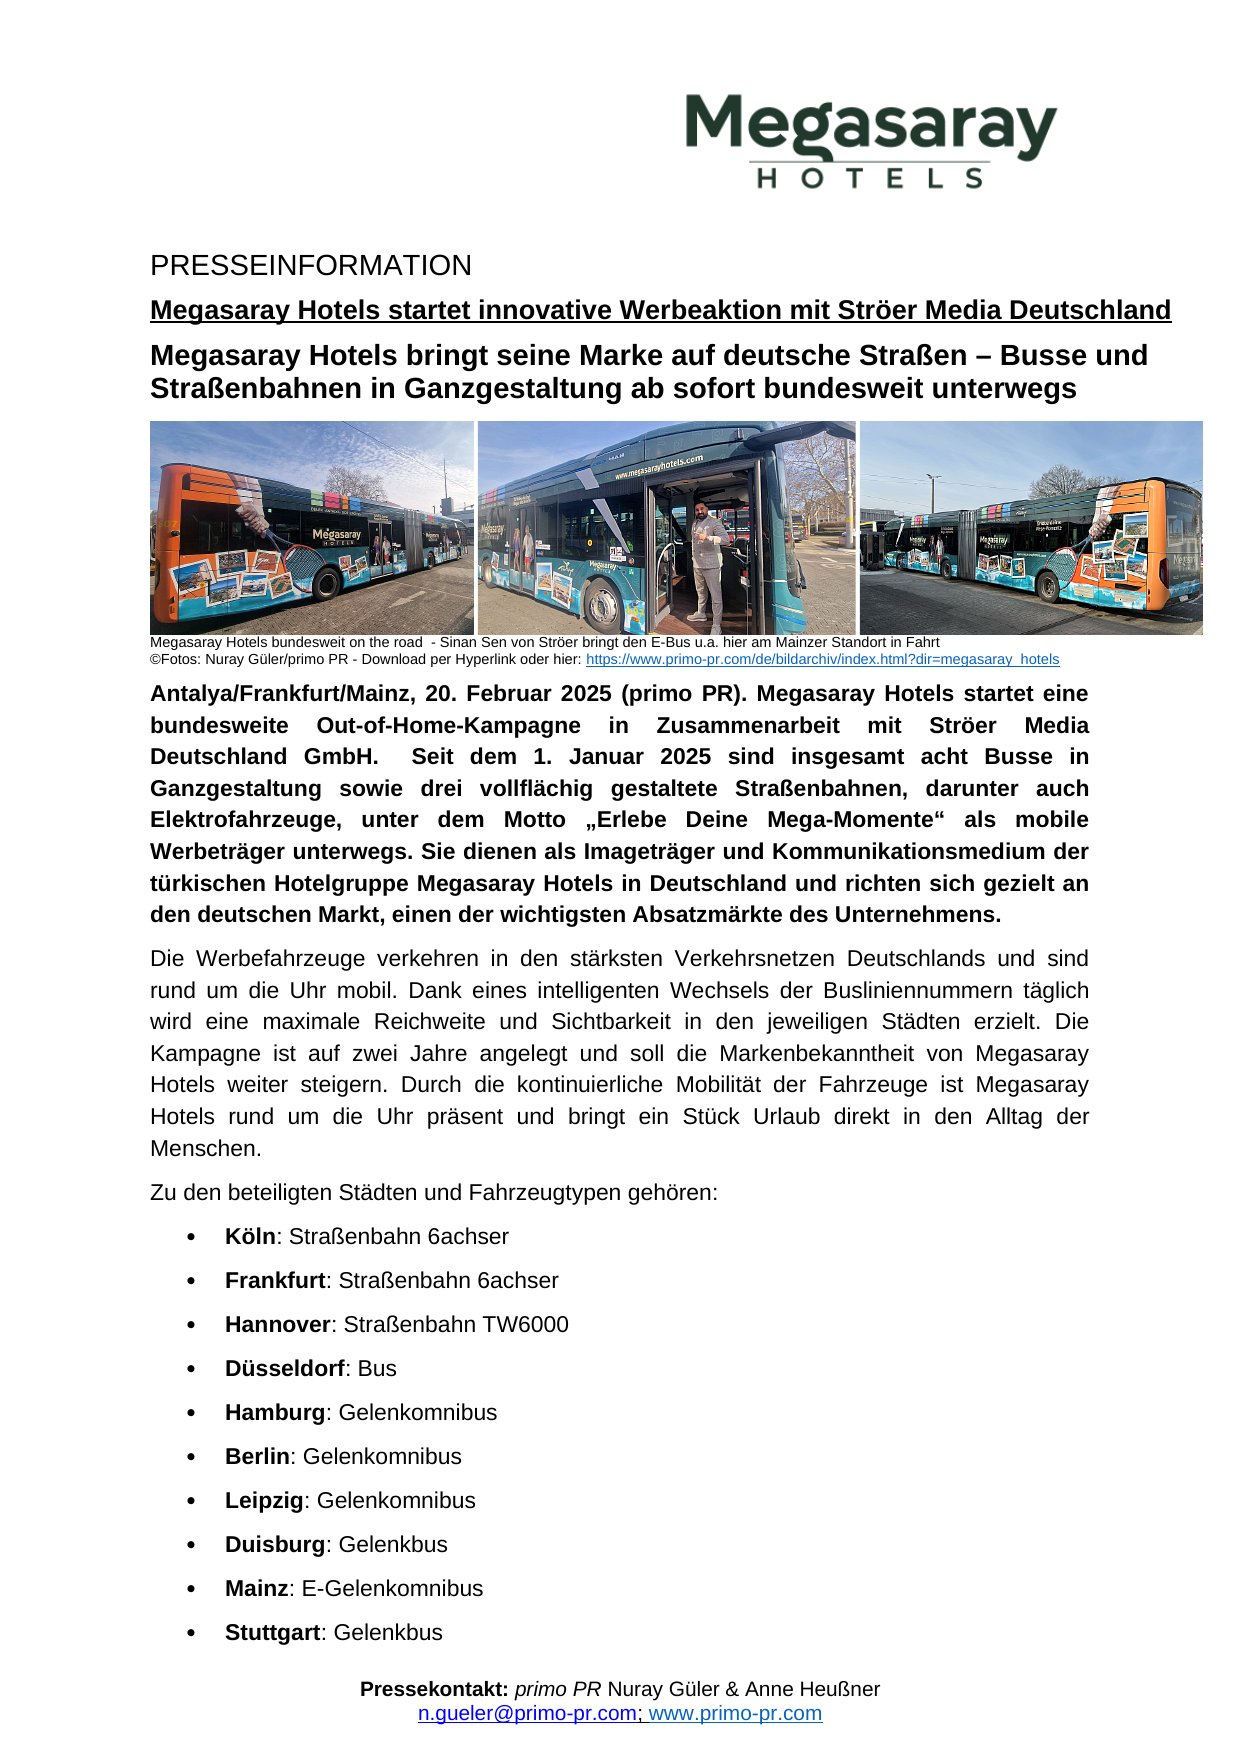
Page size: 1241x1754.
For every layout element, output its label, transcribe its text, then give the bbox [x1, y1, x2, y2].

list Düsseldorf: Bus [187, 1355, 1090, 1381]
list Stuttgart: Gelenkbus [187, 1619, 1090, 1646]
text Megasaray Hotels bundesweit on the road - Sinan Sen von Ströer bringt den E-Bus u.a. hier am Mainzer Standort in Fahrt [150, 634, 1228, 651]
text Megasaray Hotels bringt seine Marke auf deutsche Straßen – Busse und Straßenbahnen in Ganzgestaltung ab sofort bundesweit unterwegs [150, 338, 1228, 405]
list Hamburg: Gelenkomnibus [187, 1399, 1090, 1425]
text Zu den beteiligten Städten und Fahrzeugtypen gehören: [150, 1179, 1090, 1205]
picture [477, 421, 856, 635]
list Köln: Straßenbahn 6achser [187, 1223, 1090, 1249]
picture [646, 73, 1098, 210]
list Berlin: Gelenkomnibus [187, 1443, 1090, 1469]
list Mainz: E-Gelenkomnibus [187, 1575, 1090, 1602]
text Antalya/Frankfurt/Mainz, 20. Februar 2025 (primo PR). Megasaray Hotels startet eine bundesweite Out-of-Home-Kampagne in Zusammenarbeit mit Ströer Media Deutschland GmbH. Seit dem 1. Januar 2025 sind insgesamt acht Busse in Ganzgestaltung sowie drei vollflächig gestaltete Straßenbahnen, darunter auch Elektrofahrzeuge, unter dem Motto „Erlebe Deine Mega-Momente“ als mobile Werbeträger unterwegs. Sie dienen als Imageträger und Kommunikationsmedium der türkischen Hotelgruppe Megasaray Hotels in Deutschland und richten sich gezielt an den deutschen Markt, einen der wichtigsten Absatzmärkte des Unternehmens. [150, 680, 1090, 927]
list Hannover: Straßenbahn TW6000 [187, 1311, 1090, 1337]
list Frankfurt: Straßenbahn 6achser [187, 1267, 1090, 1293]
list Duisburg: Gelenkbus [187, 1531, 1090, 1557]
picture [859, 421, 1203, 635]
text ©Fotos: Nuray Güler/primo PR - Download per Hyperlink oder hier: https://www.primo-pr.com/de/bildarchiv/index.html?dir=megasaray_hotels [150, 651, 1090, 668]
list Leipzig: Gelenkomnibus [187, 1487, 1090, 1513]
picture [150, 421, 474, 635]
text Megasaray Hotels startet innovative Werbeaktion mit Ströer Media Deutschland [150, 294, 1228, 325]
text Die Werbefahrzeuge verkehren in den stärksten Verkehrsnetzen Deutschlands und sind rund um die Uhr mobil. Dank eines intelligenten Wechsels der Busliniennummern täglich wird eine maximale Reichweite und Sichtbarkeit in den jeweiligen Städten erzielt. Die Kampagne ist auf zwei Jahre angelegt und soll die Markenbekanntheit von Megasaray Hotels weiter steigern. Durch die kontinuierliche Mobilität der Fahrzeuge ist Megasaray Hotels rund um die Uhr präsent und bringt ein Stück Urlaub direkt in den Alltag der Menschen. [150, 945, 1090, 1161]
